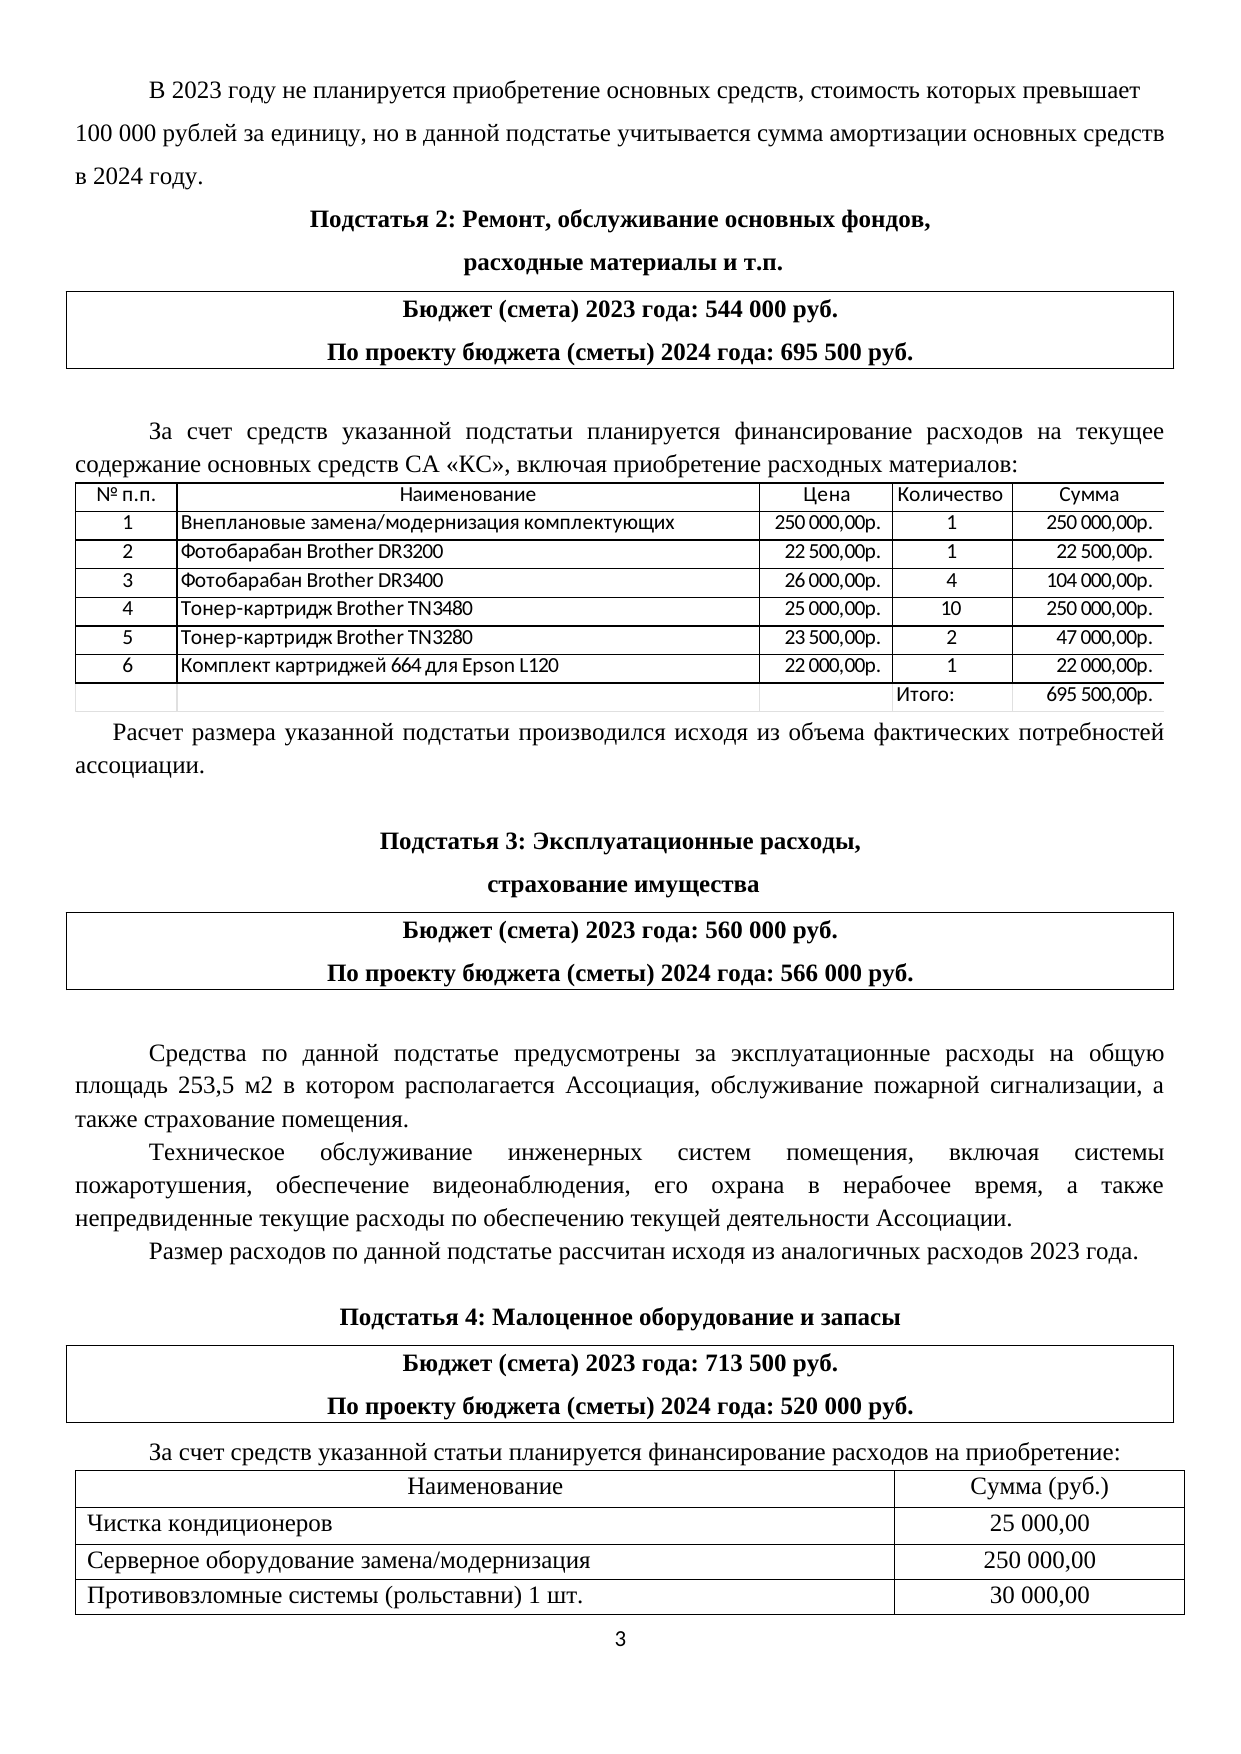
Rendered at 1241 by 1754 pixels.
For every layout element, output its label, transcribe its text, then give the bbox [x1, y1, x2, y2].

table_cell 30 000,00 [895, 1580, 1184, 1614]
table_cell Серверное оборудование замена/модернизация [76, 1545, 894, 1579]
text По проекту бюджета (сметы) 2024 года: 566 000 руб. [67, 955, 1173, 989]
text Бюджет (смета) 2023 года: 544 000 руб. [67, 292, 1173, 322]
text Подстатья 3: Эксплуатационные расходы, [75, 826, 1165, 854]
text Бюджет (смета) 2023 года: 713 500 руб. [67, 1346, 1173, 1377]
text За счет средств указанной статьи планируется финансирование расходов на приобретение: [75, 1437, 1165, 1466]
text За счет средств указанной подстатьи планируется финансирование расходов на текущее содержание основных средств СА «КС», включая приобретение расходных материалов: [75, 416, 1165, 478]
text расходные материалы и т.п. [75, 247, 1165, 276]
table_cell 25 000,00 [895, 1508, 1184, 1544]
table_header Сумма (руб.) [895, 1471, 1184, 1507]
text Бюджет (смета) 2023 года: 560 000 руб. [67, 913, 1173, 944]
table_cell 250 000,00 [895, 1545, 1184, 1579]
text Техническое обслуживание инженерных систем помещения, включая системы пожаротушения, обеспечение видеонаблюдения, его охрана в нерабочее время, а также непредвиденные текущие расходы по обеспечению текущей деятельности Ассоциации. [75, 1137, 1165, 1231]
text Подстатья 4: Малоценное оборудование и запасы [75, 1302, 1165, 1331]
text По проекту бюджета (сметы) 2024 года: 695 500 руб. [67, 334, 1173, 368]
text По проекту бюджета (сметы) 2024 года: 520 000 руб. [67, 1388, 1173, 1422]
text Подстатья 2: Ремонт, обслуживание основных фондов, [75, 204, 1165, 233]
table_cell Противовзломные системы (рольставни) 1 шт. [76, 1580, 894, 1614]
text В 2023 году не планируется приобретение основных средств, стоимость которых превышает 100 000 рублей за единицу, но в данной подстатье учитывается сумма амортизации основных средств в 2024 году. [75, 75, 1165, 190]
table_cell Чистка кондиционеров [76, 1508, 894, 1544]
text Расчет размера указанной подстатьи производился исходя из объема фактических потребностей ассоциации. [75, 717, 1165, 778]
text страхование имущества [75, 869, 1165, 898]
text Размер расходов по данной подстатье рассчитан исходя из аналогичных расходов 2023 года. [75, 1236, 1165, 1264]
table_header Наименование [76, 1471, 894, 1507]
text Средства по данной подстатье предусмотрены за эксплуатационные расходы на общую площадь 253,5 м2 в котором располагается Ассоциация, обслуживание пожарной сигнализации, а также страхование помещения. [75, 1038, 1165, 1132]
